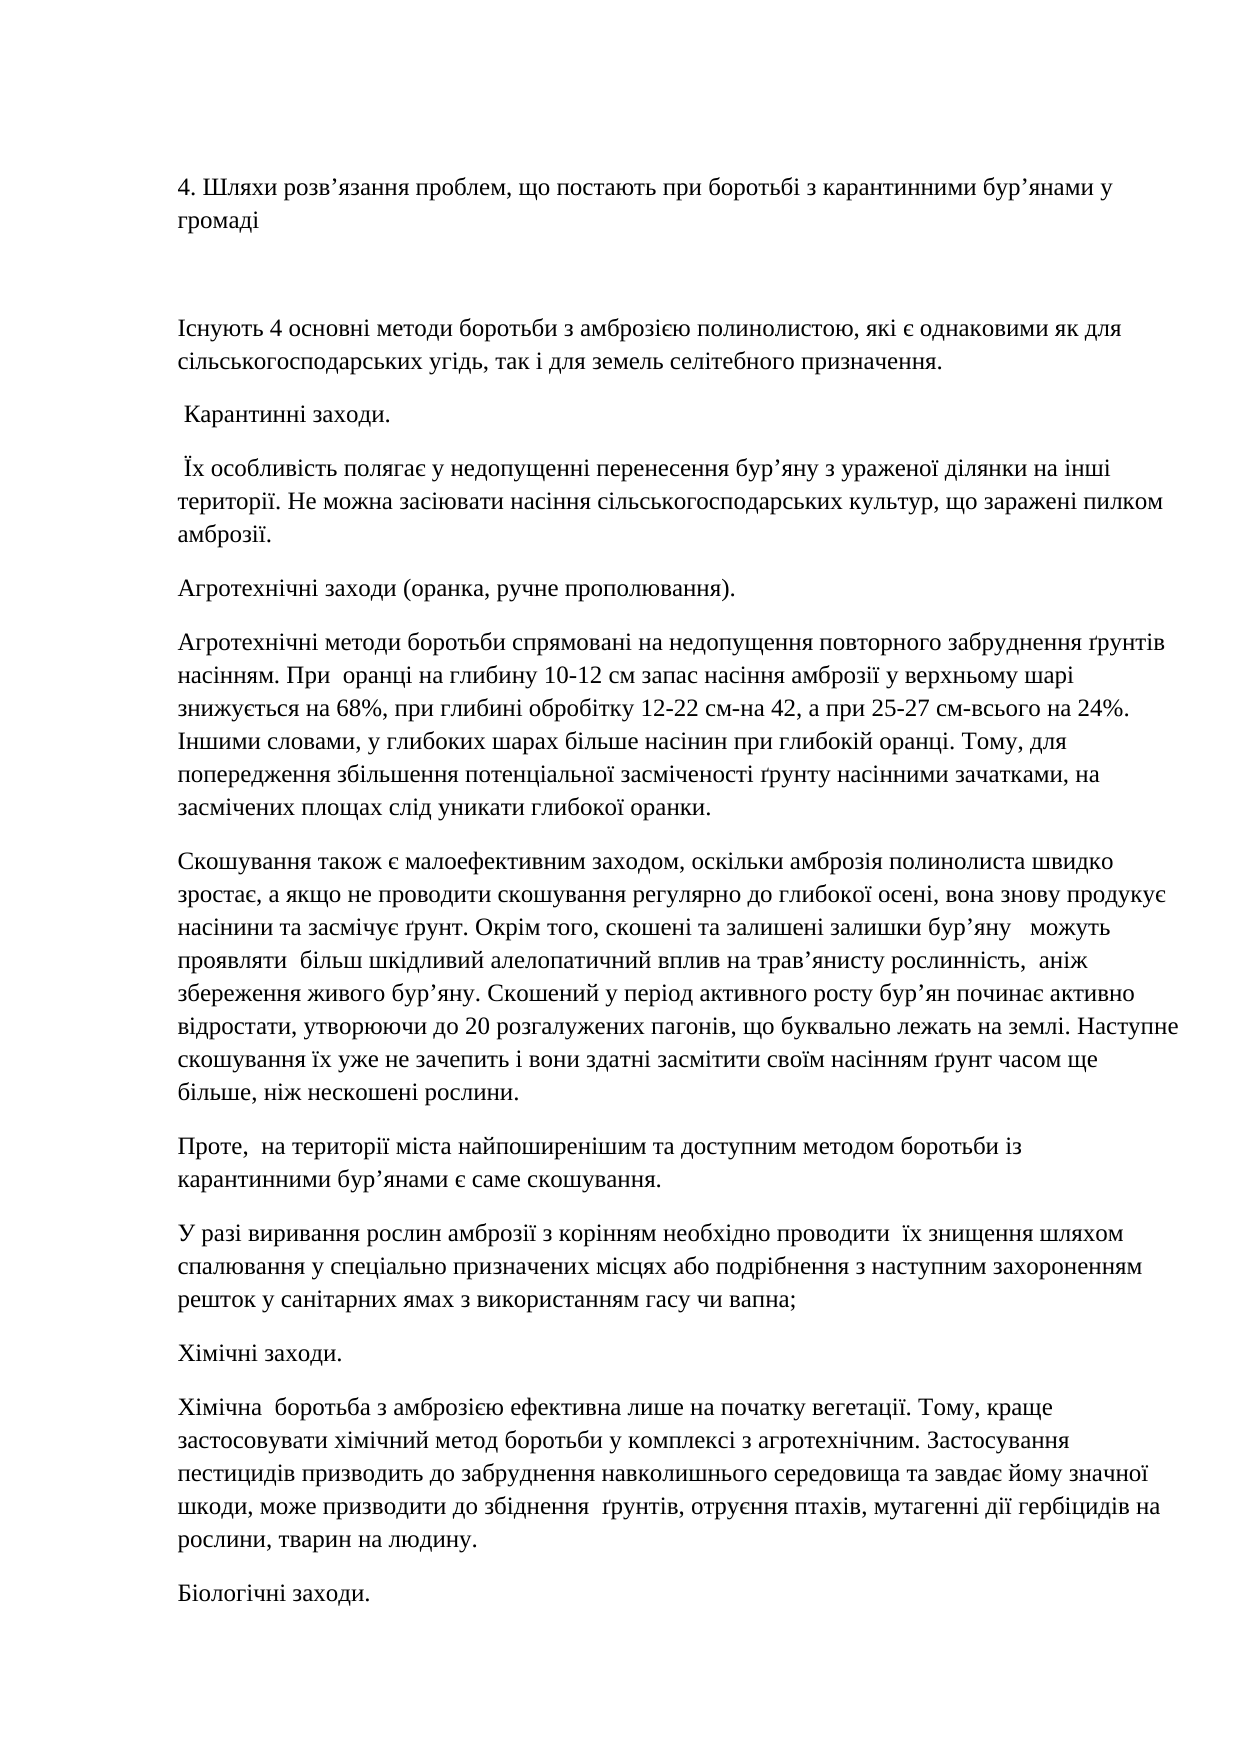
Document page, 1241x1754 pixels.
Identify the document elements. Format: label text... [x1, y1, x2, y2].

text Агротехнічні заходи (оранка, ручне прополювання). [177, 573, 1181, 602]
text Хімічні заходи. [177, 1338, 1181, 1367]
text Проте, на території міста найпоширенішим та доступним методом боротьби із карантинними бур’янами є саме скошування. [177, 1131, 1181, 1193]
text Хімічна боротьба з амброзією ефективна лише на початку вегетації. Тому, краще застосовувати хімічний метод боротьби у комплексі з агротехнічним. Застосування пестицидів призводить до забруднення навколишнього середовища та завдає йому значної шкоди, може призводити до збіднення ґрунтів, отруєння птахів, мутагенні дії гербіцидів на рослини, тварин на людину. [177, 1392, 1181, 1553]
text Агротехнічні методи боротьби спрямовані на недопущення повторного забруднення ґрунтів насінням. При оранці на глибину 10-12 см запас насіння амброзії у верхньому шарі знижується на 68%, при глибині обробітку 12-22 см-на 42, а при 25-27 см-всього на 24%. Іншими словами, у глибоких шарах більше насінин при глибокій оранці. Тому, для попередження збільшення потенціальної засміченості ґрунту насінними зачатками, на засмічених площах слід уникати глибокої оранки. [177, 627, 1181, 821]
text Карантинні заходи. [177, 399, 1181, 428]
text Скошування також є малоефективним заходом, оскільки амброзія полинолиста швидко зростає, а якщо не проводити скошування регулярно до глибокої осені, вона знову продукує насінини та засмічує ґрунт. Окрім того, скошені та залишені залишки бур’яну можуть проявляти більш шкідливий алелопатичний вплив на трав’янисту рослинність, аніж збереження живого бур’яну. Скошений у період активного росту бур’ян починає активно відростати, утворюючи до 20 розгалужених пагонів, що буквально лежать на землі. Наступне скошування їх уже не зачепить і вони здатні засмітити своїм насінням ґрунт часом ще більше, ніж нескошені рослини. [177, 846, 1181, 1106]
text 4. Шляхи розв’язання проблем, що постають при боротьбі з карантинними бур’янами у громаді [177, 172, 1181, 234]
text Існують 4 основні методи боротьби з амброзією полинолистою, які є однаковими як для сільськогосподарських угідь, так і для земель селітебного призначення. [177, 313, 1181, 374]
text У разі виривання рослин амброзії з корінням необхідно проводити їх знищення шляхом спалювання у спеціально призначених місцях або подрібнення з наступним захороненням решток у санітарних ямах з використанням гасу чи вапна; [177, 1218, 1181, 1313]
text Їх особливість полягає у недопущенні перенесення бур’яну з ураженої ділянки на інші території. Не можна засіювати насіння сільськогосподарських культур, що заражені пилком амброзії. [177, 453, 1181, 548]
text Біологічні заходи. [177, 1578, 1181, 1606]
